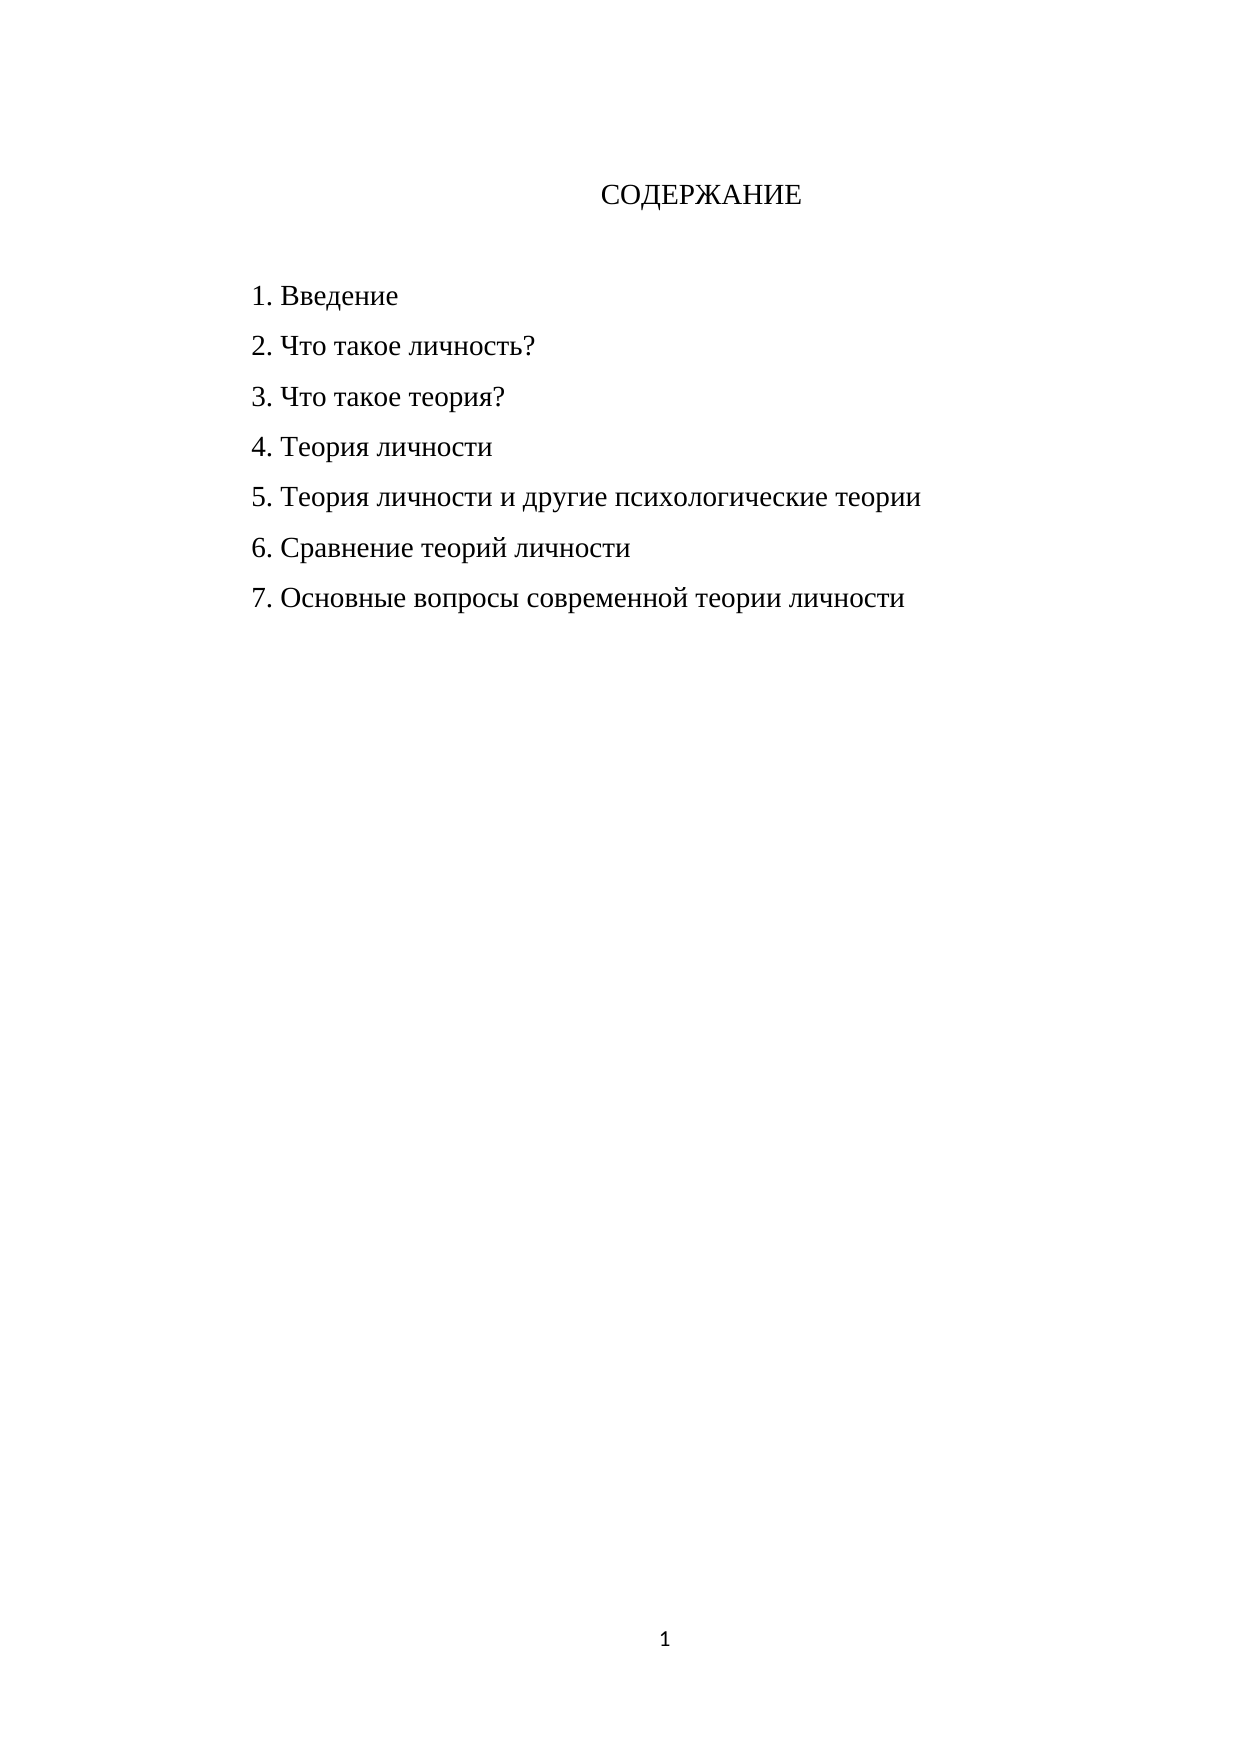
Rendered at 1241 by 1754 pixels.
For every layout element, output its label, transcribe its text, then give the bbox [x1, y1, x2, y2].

text 5. Теория личности и другие психологические теории [177, 479, 1152, 513]
text 1. Введение [177, 278, 1152, 312]
text 7. Основные вопросы современной теории личности [177, 580, 1152, 613]
text 2. Что такое личность? [177, 328, 1152, 362]
text 3. Что такое теория? [177, 379, 1152, 412]
text 4. Теория личности [177, 429, 1152, 463]
text 6. Сравнение теорий личности [177, 530, 1152, 563]
text СОДЕРЖАНИЕ [177, 177, 1152, 211]
